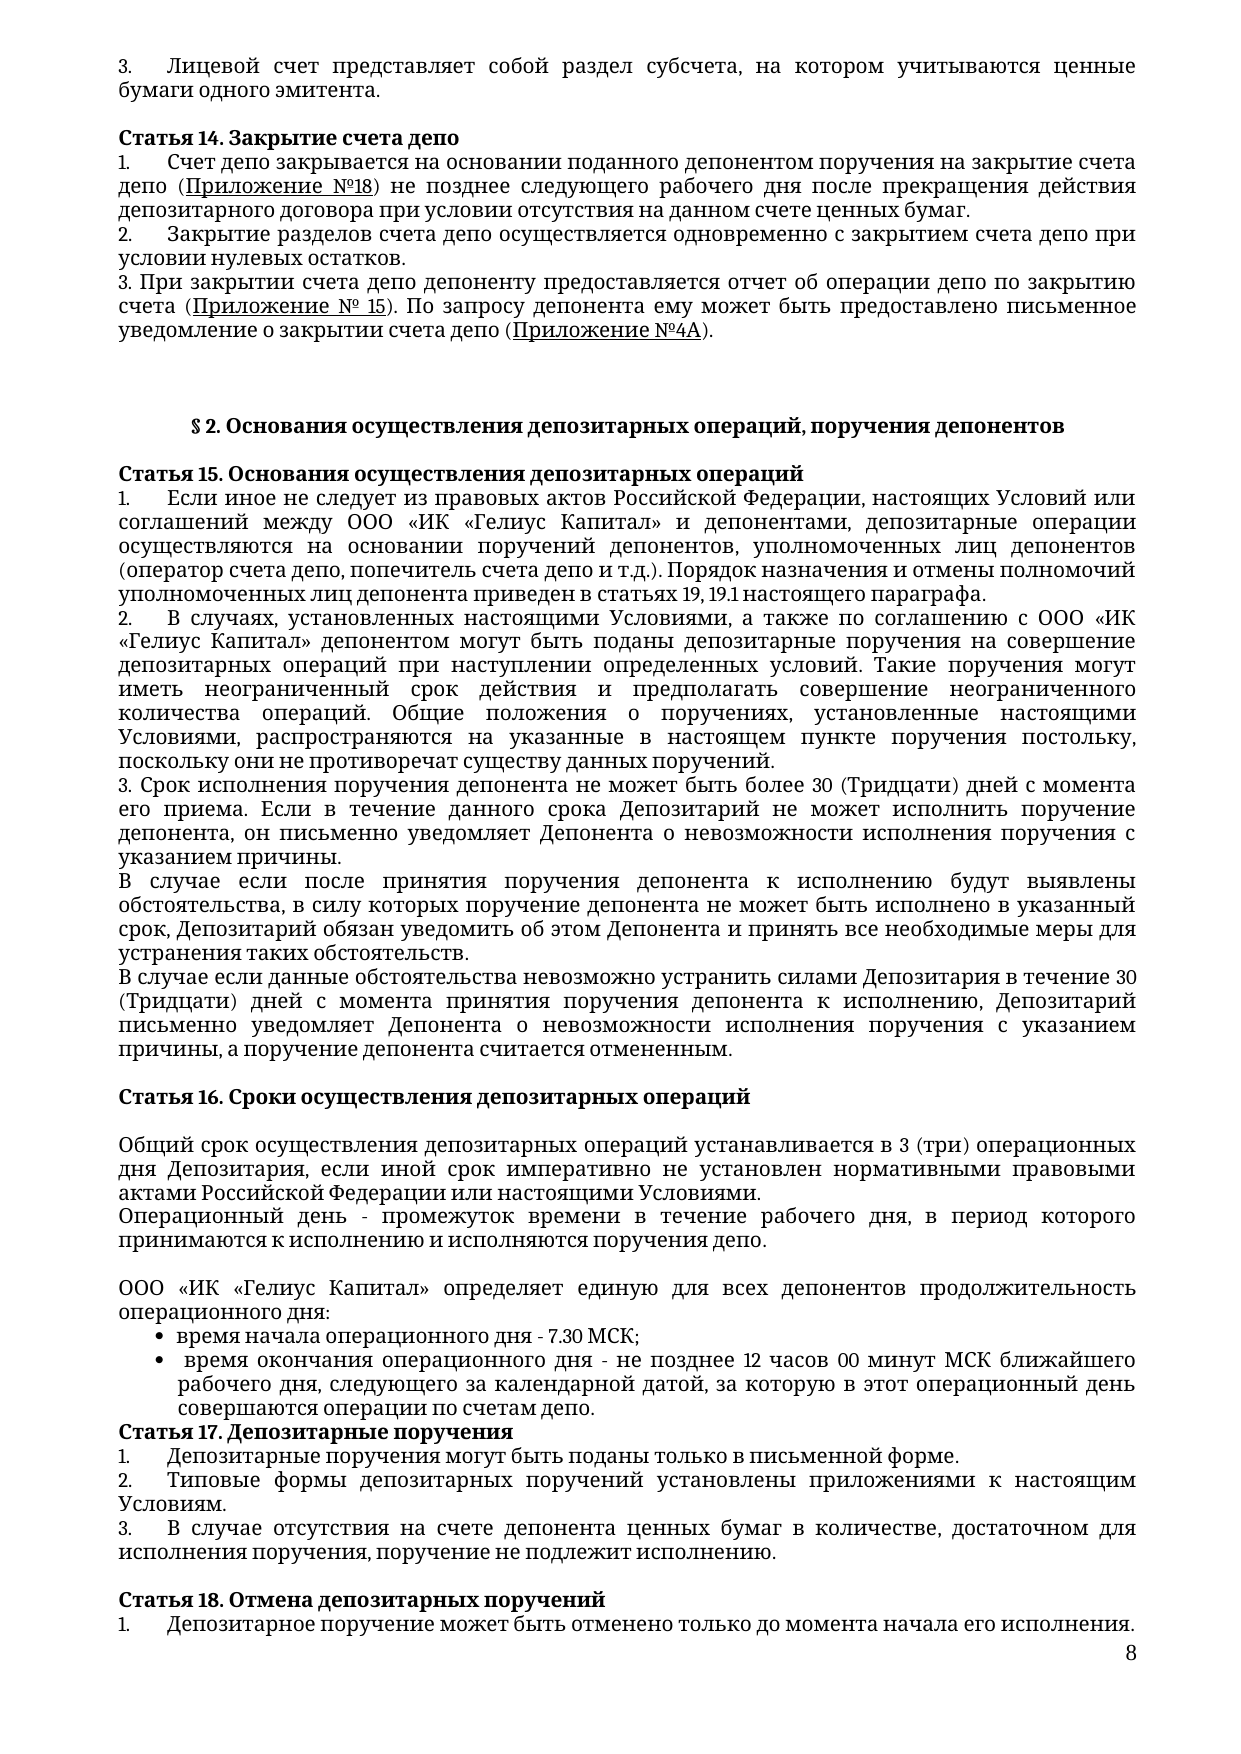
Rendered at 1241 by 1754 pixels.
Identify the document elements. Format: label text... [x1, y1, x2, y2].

list время окончания операционного дня - не позднее 12 часов 00 минут МСК ближайшего рабочего дня, следующего за календарной датой, за которую в этот операционный день совершаются операции по счетам депо. [156, 1349, 1137, 1421]
text Статья 18. Отмена депозитарных поручений [118, 1588, 1137, 1612]
list 3. Лицевой счет представляет собой раздел субсчета, на котором учитываются ценные бумаги одного эмитента. [118, 55, 1137, 103]
list время начала операционного дня - 7.30 МСК; [156, 1325, 1137, 1349]
text Общий срок осуществления депозитарных операций устанавливается в 3 (три) операционных дня Депозитария, если иной срок императивно не установлен нормативными правовыми актами Российской Федерации или настоящими Условиями. [118, 1133, 1137, 1205]
list Статья 14. Закрытие счета депо [118, 127, 837, 151]
text 1. Депозитарное поручение может быть отменено только до момента начала его исполнения. [118, 1612, 1137, 1636]
list Статья 15. Основания осуществления депозитарных операций [118, 462, 837, 486]
list 3. Срок исполнения поручения депонента не может быть более 30 (Тридцати) дней с момента его приема. Если в течение данного срока Депозитарий не может исполнить поручение депонента, он письменно уведомляет Депонента о невозможности исполнения поручения с указанием причины. [118, 774, 1137, 870]
text 3. В случае отсутствия на счете депонента ценных бумаг в количестве, достаточном для исполнения поручения, поручение не подлежит исполнению. [118, 1517, 1137, 1564]
text Статья 16. Сроки осуществления депозитарных операций [118, 1085, 1137, 1109]
text Операционный день - промежуток времени в течение рабочего дня, в период которого принимаются к исполнению и исполняются поручения депо. [118, 1205, 1137, 1253]
text ООО «ИК «Гелиус Капитал» определяет единую для всех депонентов продолжительность операционного дня: [118, 1277, 1137, 1325]
text В случае если данные обстоятельства невозможно устранить силами Депозитария в течение 30 (Тридцати) дней с момента принятия поручения депонента к исполнению, Депозитарий письменно уведомляет Депонента о невозможности исполнения поручения с указанием причины, а поручение депонента считается отмененным. [118, 966, 1137, 1061]
text 2. В случаях, установленных настоящими Условиями, а также по соглашению с ООО «ИК «Гелиус Капитал» депонентом могут быть поданы депозитарные поручения на совершение депозитарных операций при наступлении определенных условий. Такие поручения могут иметь неограниченный срок действия и предполагать совершение неограниченного количества операций. Общие положения о поручениях, установленные настоящими Условиями, распространяются на указанные в настоящем пункте поручения постольку, поскольку они не противоречат существу данных поручений. [118, 606, 1137, 774]
list 1. Счет депо закрывается на основании поданного депонентом поручения на закрытие счета депо (Приложение №18) не позднее следующего рабочего дня после прекращения действия депозитарного договора при условии отсутствия на данном счете ценных бумаг. [118, 151, 1137, 223]
text 1. Депозитарные поручения могут быть поданы только в письменной форме. [118, 1445, 1137, 1469]
text 2. Типовые формы депозитарных поручений установлены приложениями к настоящим Условиям. [118, 1469, 1137, 1517]
text Статья 17. Депозитарные поручения [118, 1421, 1137, 1445]
text 2. Закрытие разделов счета депо осуществляется одновременно с закрытием счета депо при условии нулевых остатков. [118, 223, 1137, 271]
text 3. При закрытии счета депо депоненту предоставляется отчет об операции депо по закрытию счета (Приложение № 15). По запросу депонента ему может быть предоставлено письменное уведомление о закрытии счета депо (Приложение №4А). [118, 271, 1137, 343]
text 1. Если иное не следует из правовых актов Российской Федерации, настоящих Условий или соглашений между ООО «ИК «Гелиус Капитал» и депонентами, депозитарные операции осуществляются на основании поручений депонентов, уполномоченных лиц депонентов (оператор счета депо, попечитель счета депо и т.д.). Порядок назначения и отмены полномочий уполномоченных лиц депонента приведен в статьях 19, 19.1 настоящего параграфа. [118, 486, 1137, 606]
text В случае если после принятия поручения депонента к исполнению будут выявлены обстоятельства, в силу которых поручение депонента не может быть исполнено в указанный срок, Депозитарий обязан уведомить об этом Депонента и принять все необходимые меры для устранения таких обстоятельств. [118, 870, 1137, 966]
text § 2. Основания осуществления депозитарных операций, поручения депонентов [118, 414, 1137, 438]
